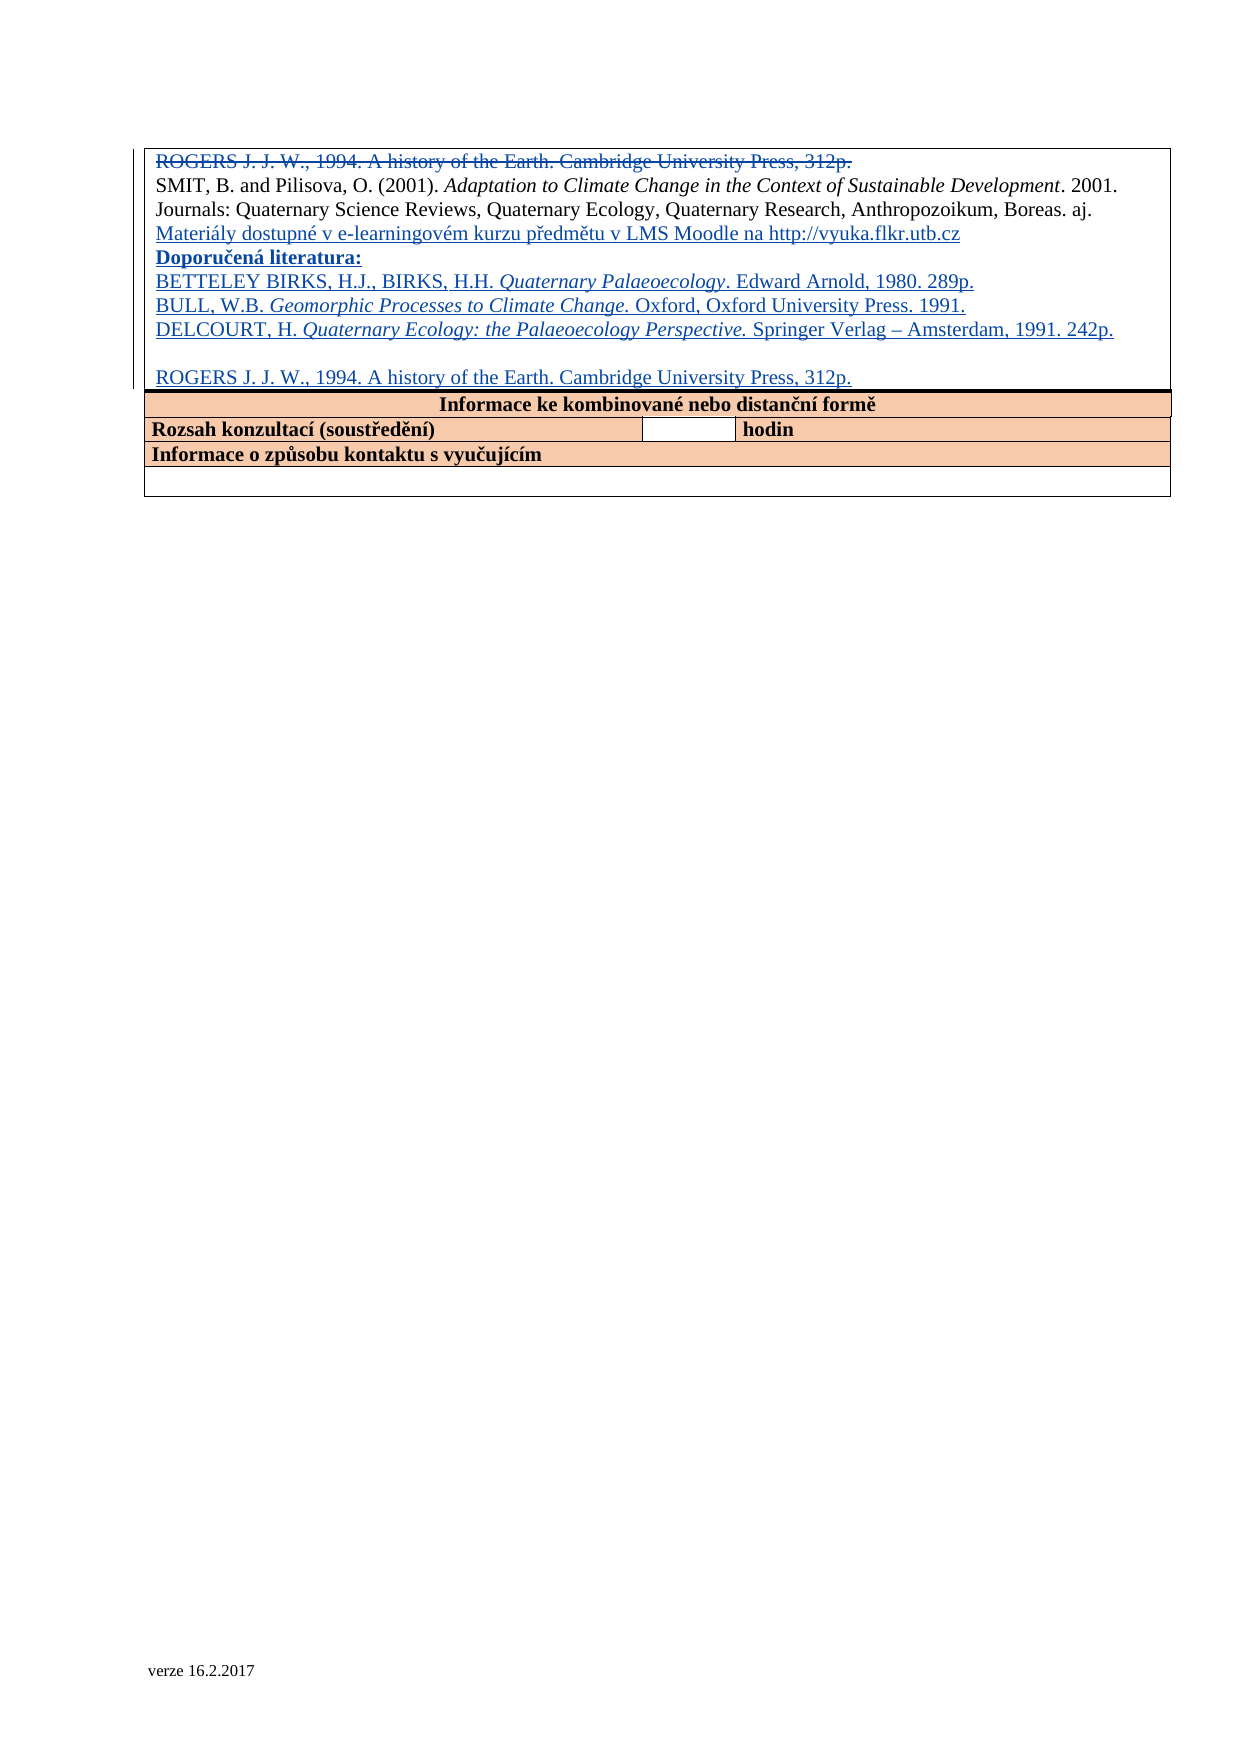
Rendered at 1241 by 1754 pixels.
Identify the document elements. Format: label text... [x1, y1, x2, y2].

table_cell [145, 149, 1170, 389]
table_cell [643, 418, 735, 441]
table_cell Informace o způsobu kontaktu s vyučujícím [145, 442, 1170, 466]
table_cell [145, 467, 1170, 496]
table_cell Informace ke kombinované nebo distanční formě [145, 393, 1171, 416]
table_cell hodin [736, 418, 1170, 441]
table_cell Rozsah konzultací (soustředění) [145, 418, 642, 441]
